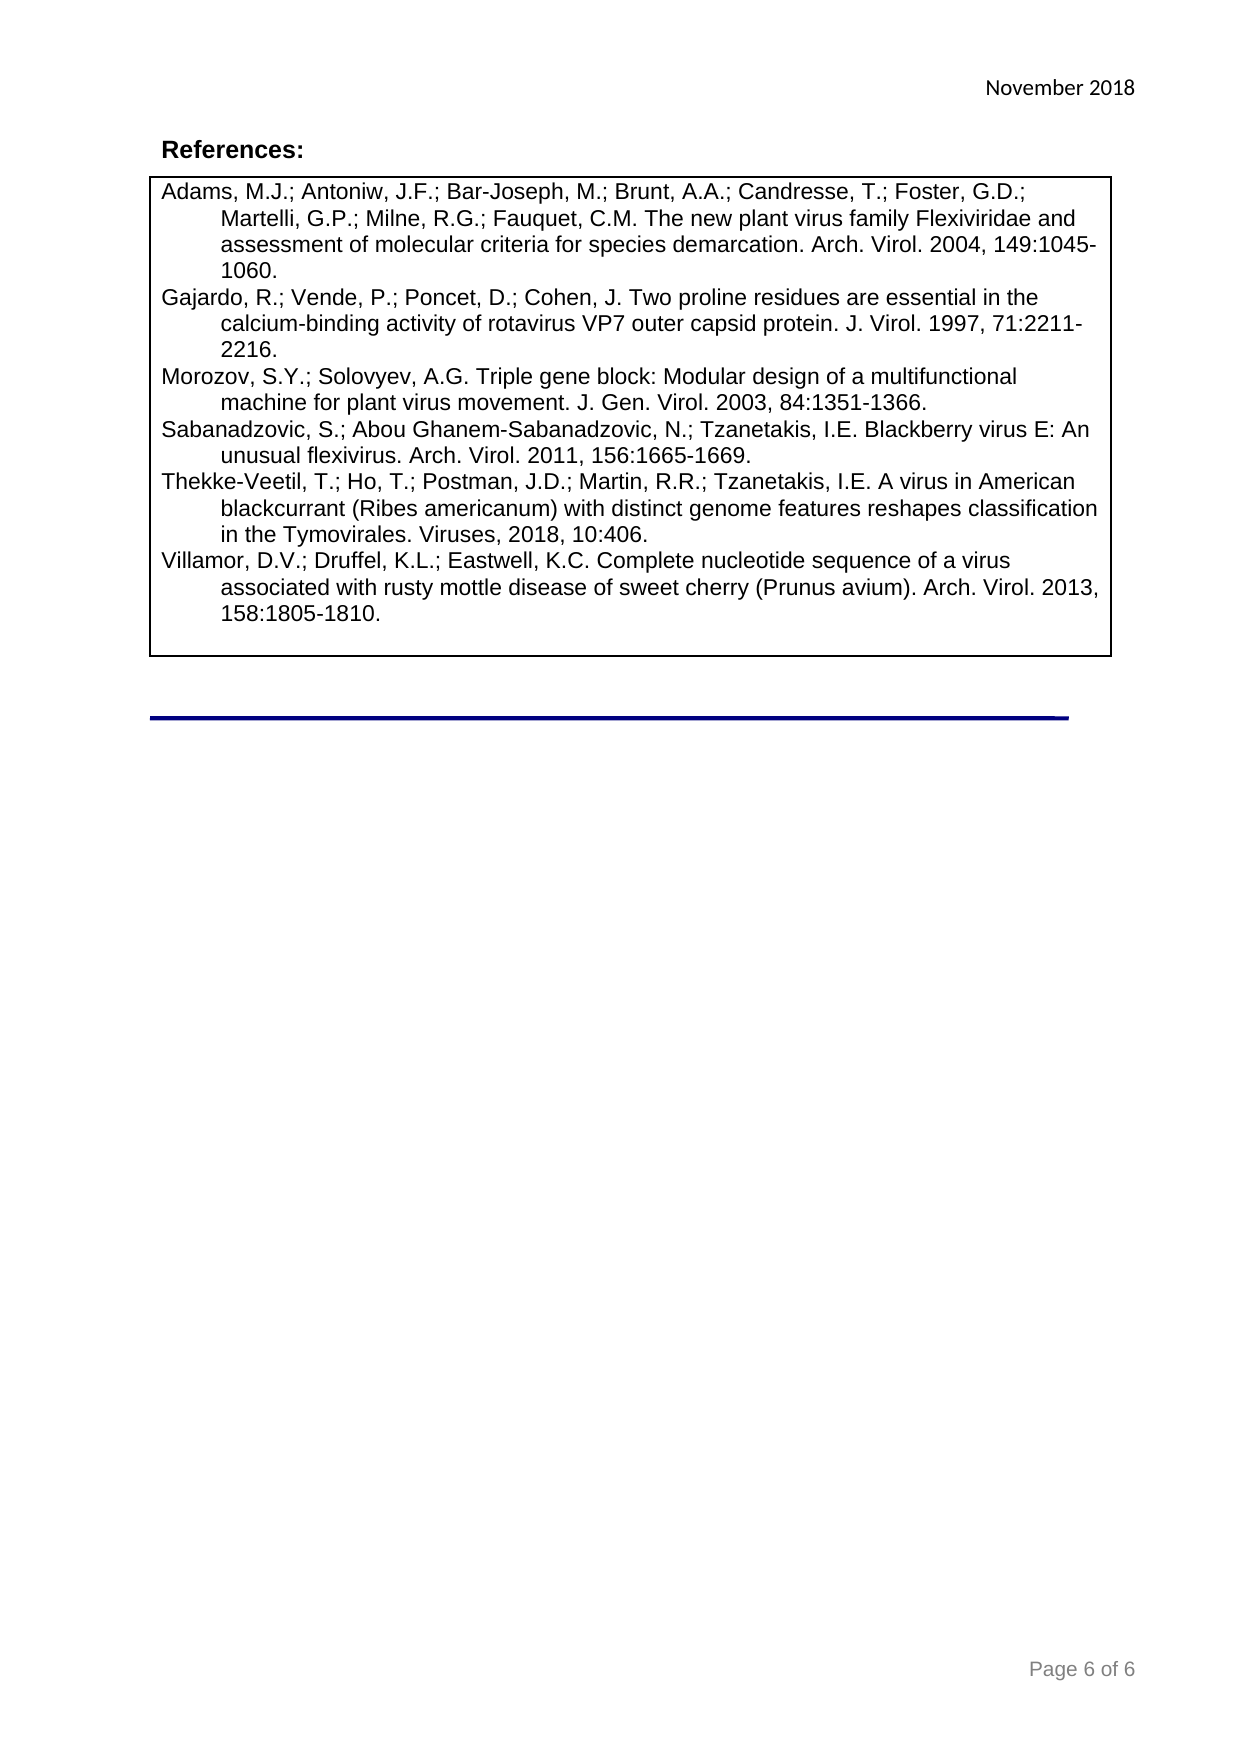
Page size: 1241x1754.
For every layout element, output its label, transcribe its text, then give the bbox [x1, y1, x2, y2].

table_cell Adams, M.J.; Antoniw, J.F.; Bar-Joseph, M.; Brunt, A.A.; Candresse, T.; Foster, G.D.; Martelli, G.P.; Milne, R.G.; Fauquet, C.M. The new plant virus family Flexiviridae and assessment of molecular criteria for species demarcation. Arch. Virol. 2004, 149:1045-1060. Gajardo, R.; Vende, P.; Poncet, D.; Cohen, J. Two proline residues are essential in the calcium-binding activity of rotavirus VP7 outer capsid protein. J. Virol. 1997, 71:2211-2216. Morozov, S.Y.; Solovyev, A.G. Triple gene block: Modular design of a multifunctional machine for plant virus movement. J. Gen. Virol. 2003, 84:1351-1366. Sabanadzovic, S.; Abou Ghanem-Sabanadzovic, N.; Tzanetakis, I.E. Blackberry virus E: An unusual flexivirus. Arch. Virol. 2011, 156:1665-1669. Thekke-Veetil, T.; Ho, T.; Postman, J.D.; Martin, R.R.; Tzanetakis, I.E. A virus in American blackcurrant (Ribes americanum) with distinct genome features reshapes classification in the Tymovirales. Viruses, 2018, 10:406. Villamor, D.V.; Druffel, K.L.; Eastwell, K.C. Complete nucleotide sequence of a virus associated with rusty mottle disease of sweet cherry (Prunus avium). Arch. Virol. 2013, 158:1805-1810. [151, 178, 1110, 655]
table_header References: [150, 135, 1111, 176]
